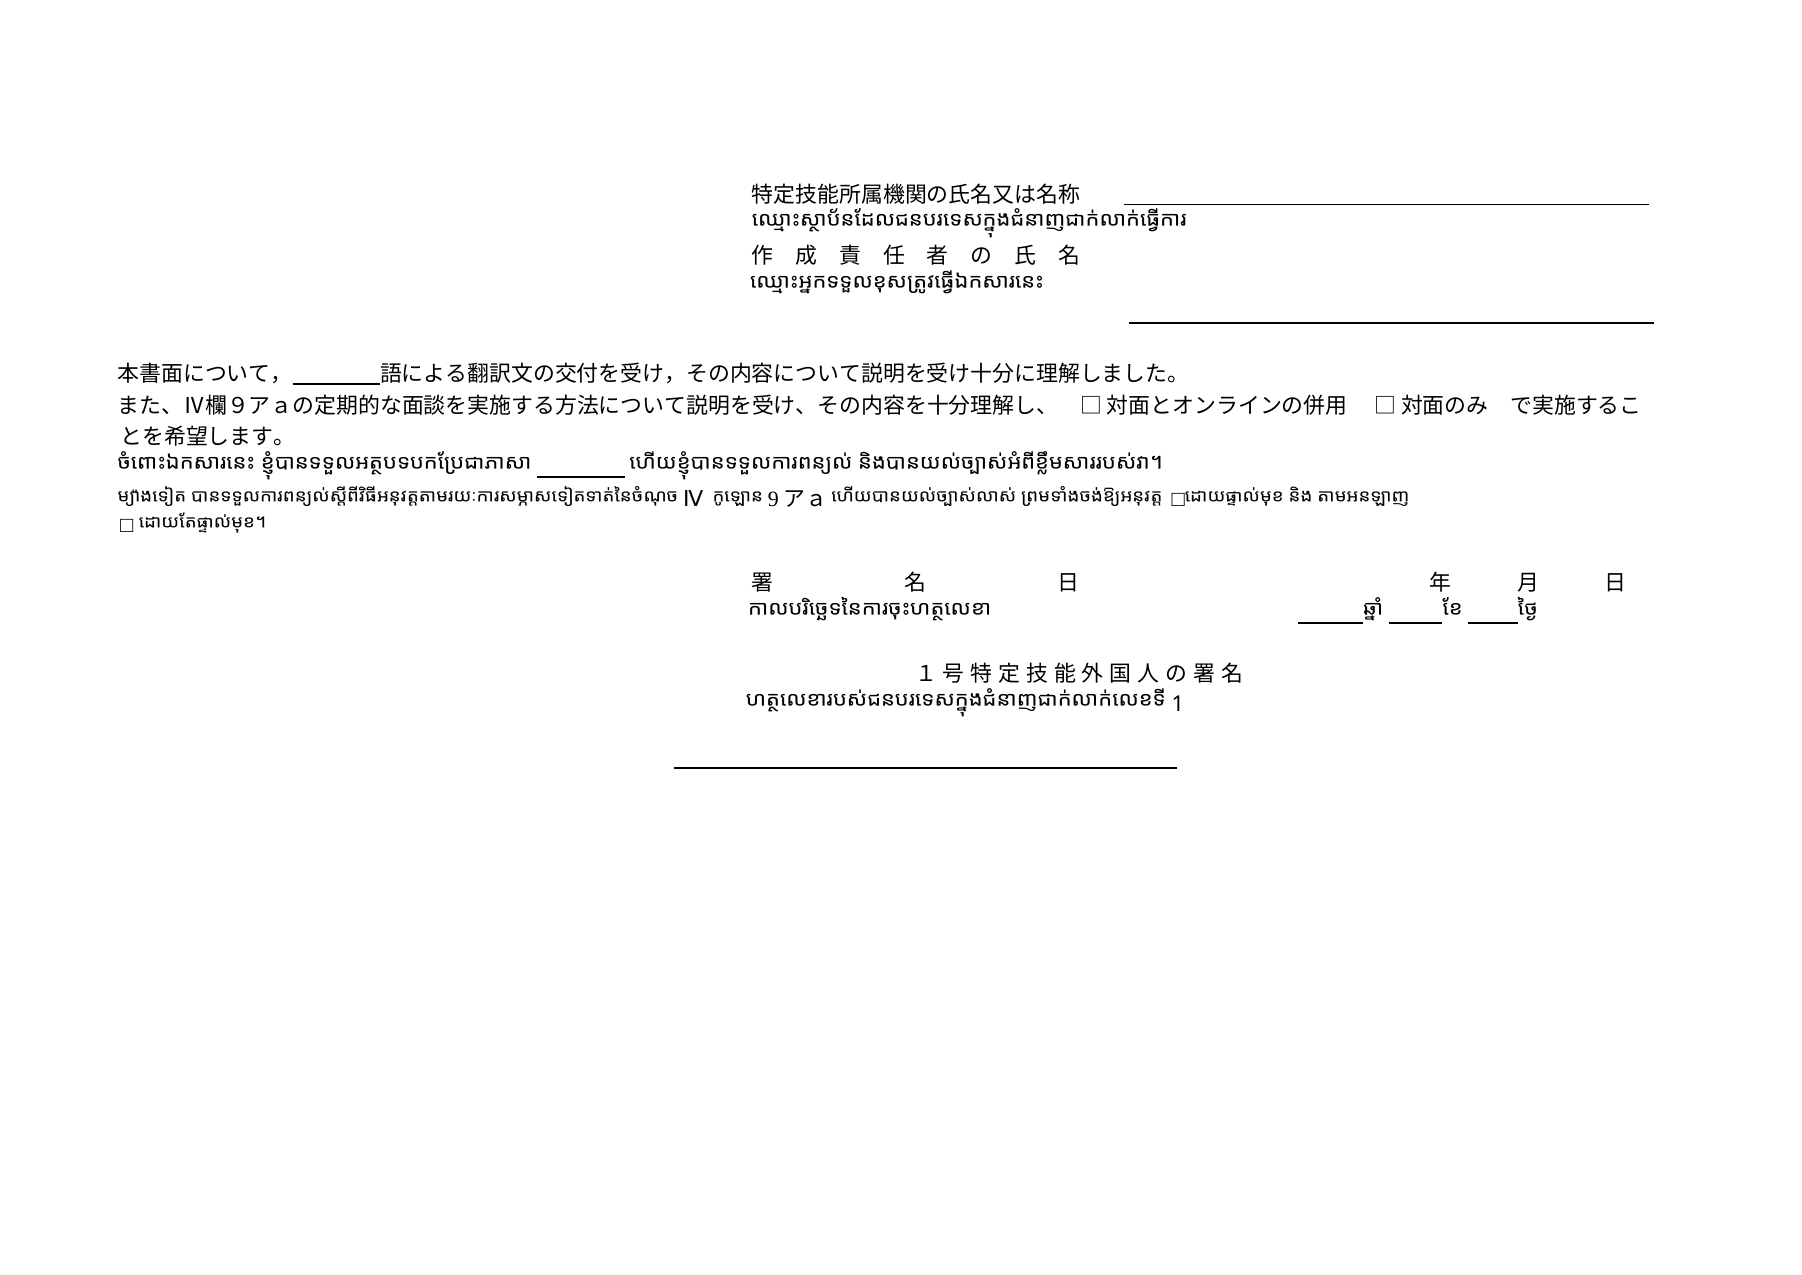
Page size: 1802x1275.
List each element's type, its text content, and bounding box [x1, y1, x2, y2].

text また、Ⅳ欄９アａの定期的な面談を実施する方法について説明を受け、その内容を十分理解し、 □ 対面とオンラインの併用 □ 対面のみ で実施することを希望します。 [117, 388, 1660, 451]
text 署名日 年 月 日 [658, 565, 1634, 597]
text ចំពោះឯកសារនេះ ខ្ញុំបានទទួលអត្ថបទបកប្រែជាភាសា ហើយខ្ញុំបានទទួលការពន្យល់ និងបានយល់ច្បាស់អំពីខ្លឹមសាររបស់វា។ [117, 451, 1660, 481]
text 特定技能所属機関の氏名又は名称 [675, 177, 1660, 208]
text 本書面について， 語による翻訳文の交付を受け，その内容について説明を受け十分に理解しました。 [117, 356, 1660, 388]
text ឈ្មោះស្ថាប័នដែលជនបរទេសក្នុងជំនាញជាក់លាក់ធ្វើការ [675, 208, 1660, 238]
text កាលបរិច្ឆេទនៃការចុះហត្ថលេខា ឆ្នាំ ខែ ថ្ងៃ [658, 597, 1634, 626]
text ហត្ថលេខារបស់ជនបរទេសក្នុងជំនាញជាក់លាក់លេខទី 1 [150, 688, 1660, 718]
text 作成責任者の氏名 [675, 238, 1660, 270]
text ម្យ៉ាងទៀត បានទទួលការពន្យល់ស្ដីពីវិធីអនុវត្តតាមរយៈការសម្ភាសទៀតទាត់នៃចំណុច Ⅳ កូឡោន 9アａ ហើយបានយល់ច្បាស់លាស់ ព្រមទាំងចង់ឱ្យអនុវត្ត □ដោយផ្ទាល់មុខ និង តាមអនឡាញ □ ដោយតែផ្ទាល់មុខ។ [117, 481, 1660, 538]
text ឈ្មោះអ្នកទទួលខុសត្រូវធ្វើឯកសារនេះ [675, 270, 1660, 299]
text １号特定技能外国人の署名 [150, 656, 1660, 688]
